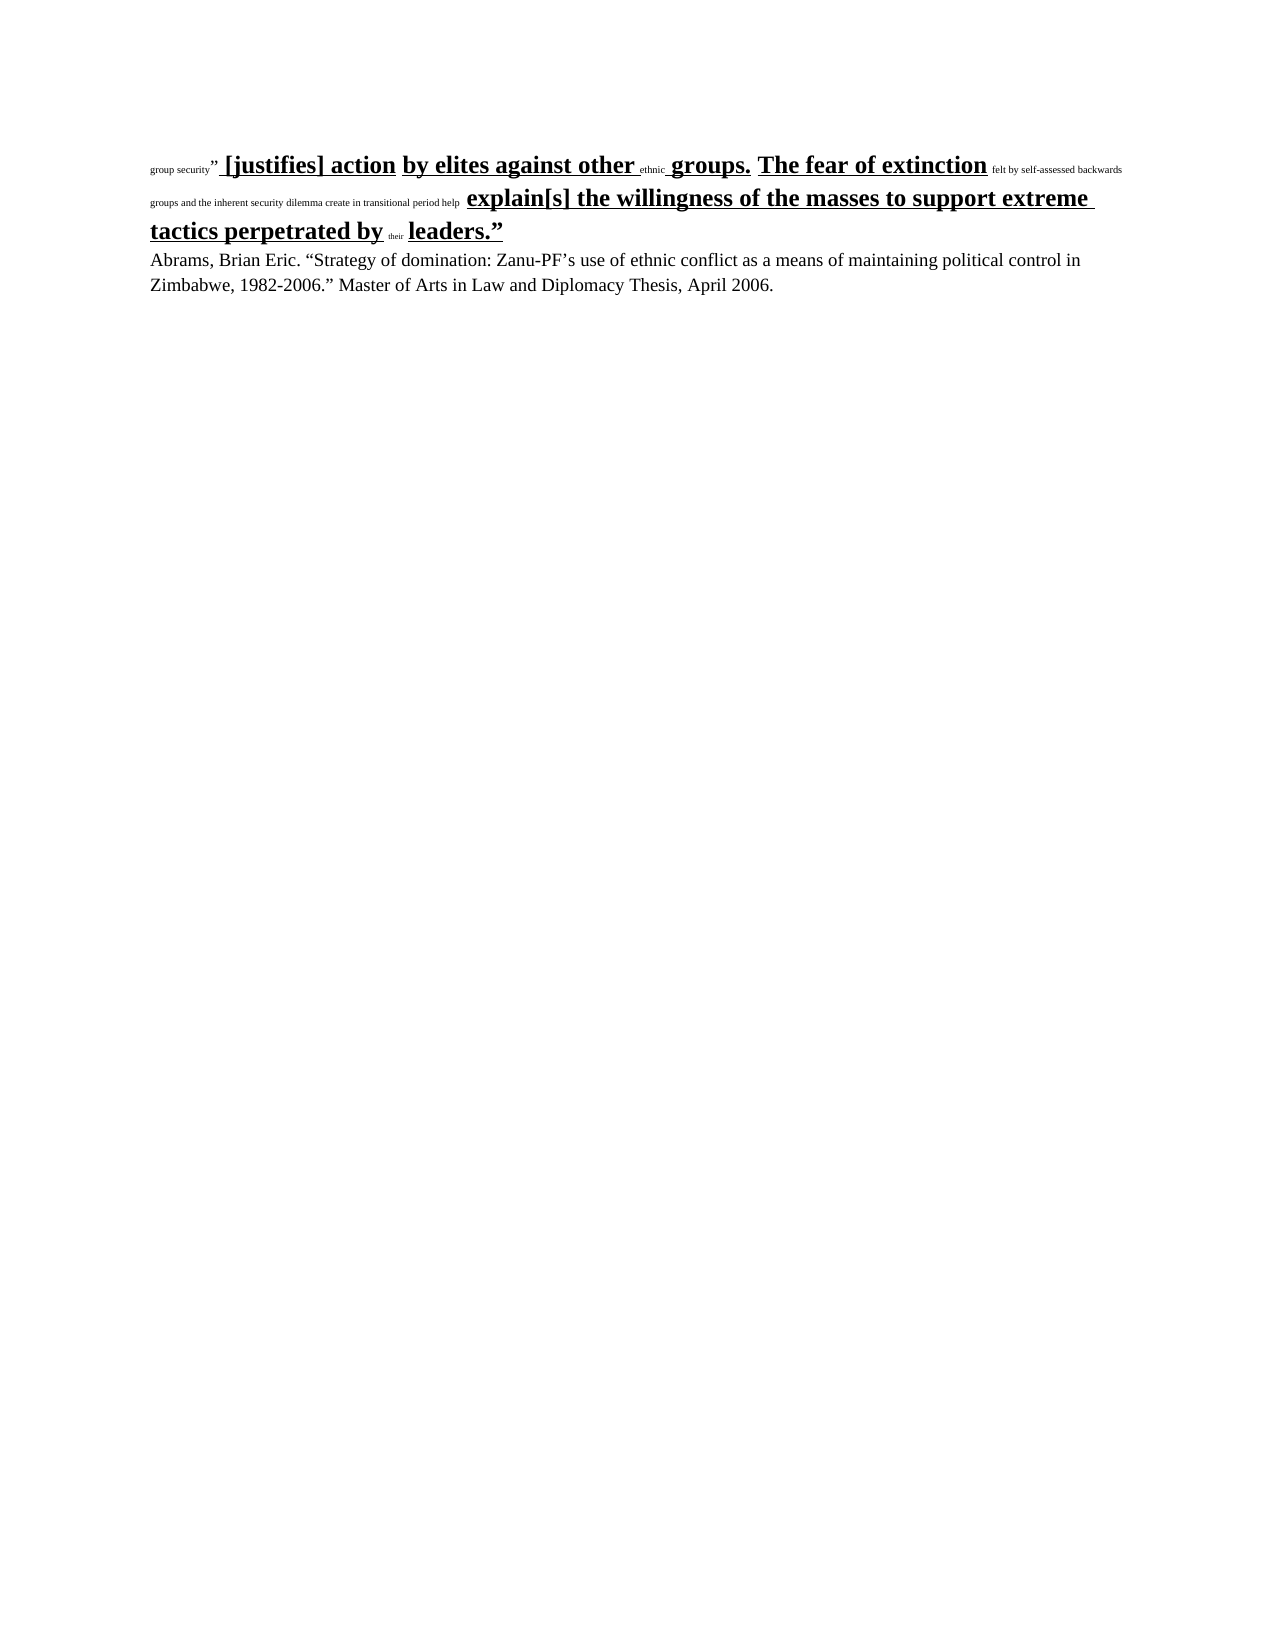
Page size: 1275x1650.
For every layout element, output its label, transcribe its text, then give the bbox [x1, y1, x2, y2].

text Abrams, Brian Eric. “Strategy of domination: Zanu-PF’s use of ethnic conflict as a means of maintaining political control in Zimbabwe, 1982-2006.” Master of Arts in Law and Diplomacy Thesis, April 2006. [150, 249, 1125, 295]
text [150, 150, 1125, 245]
